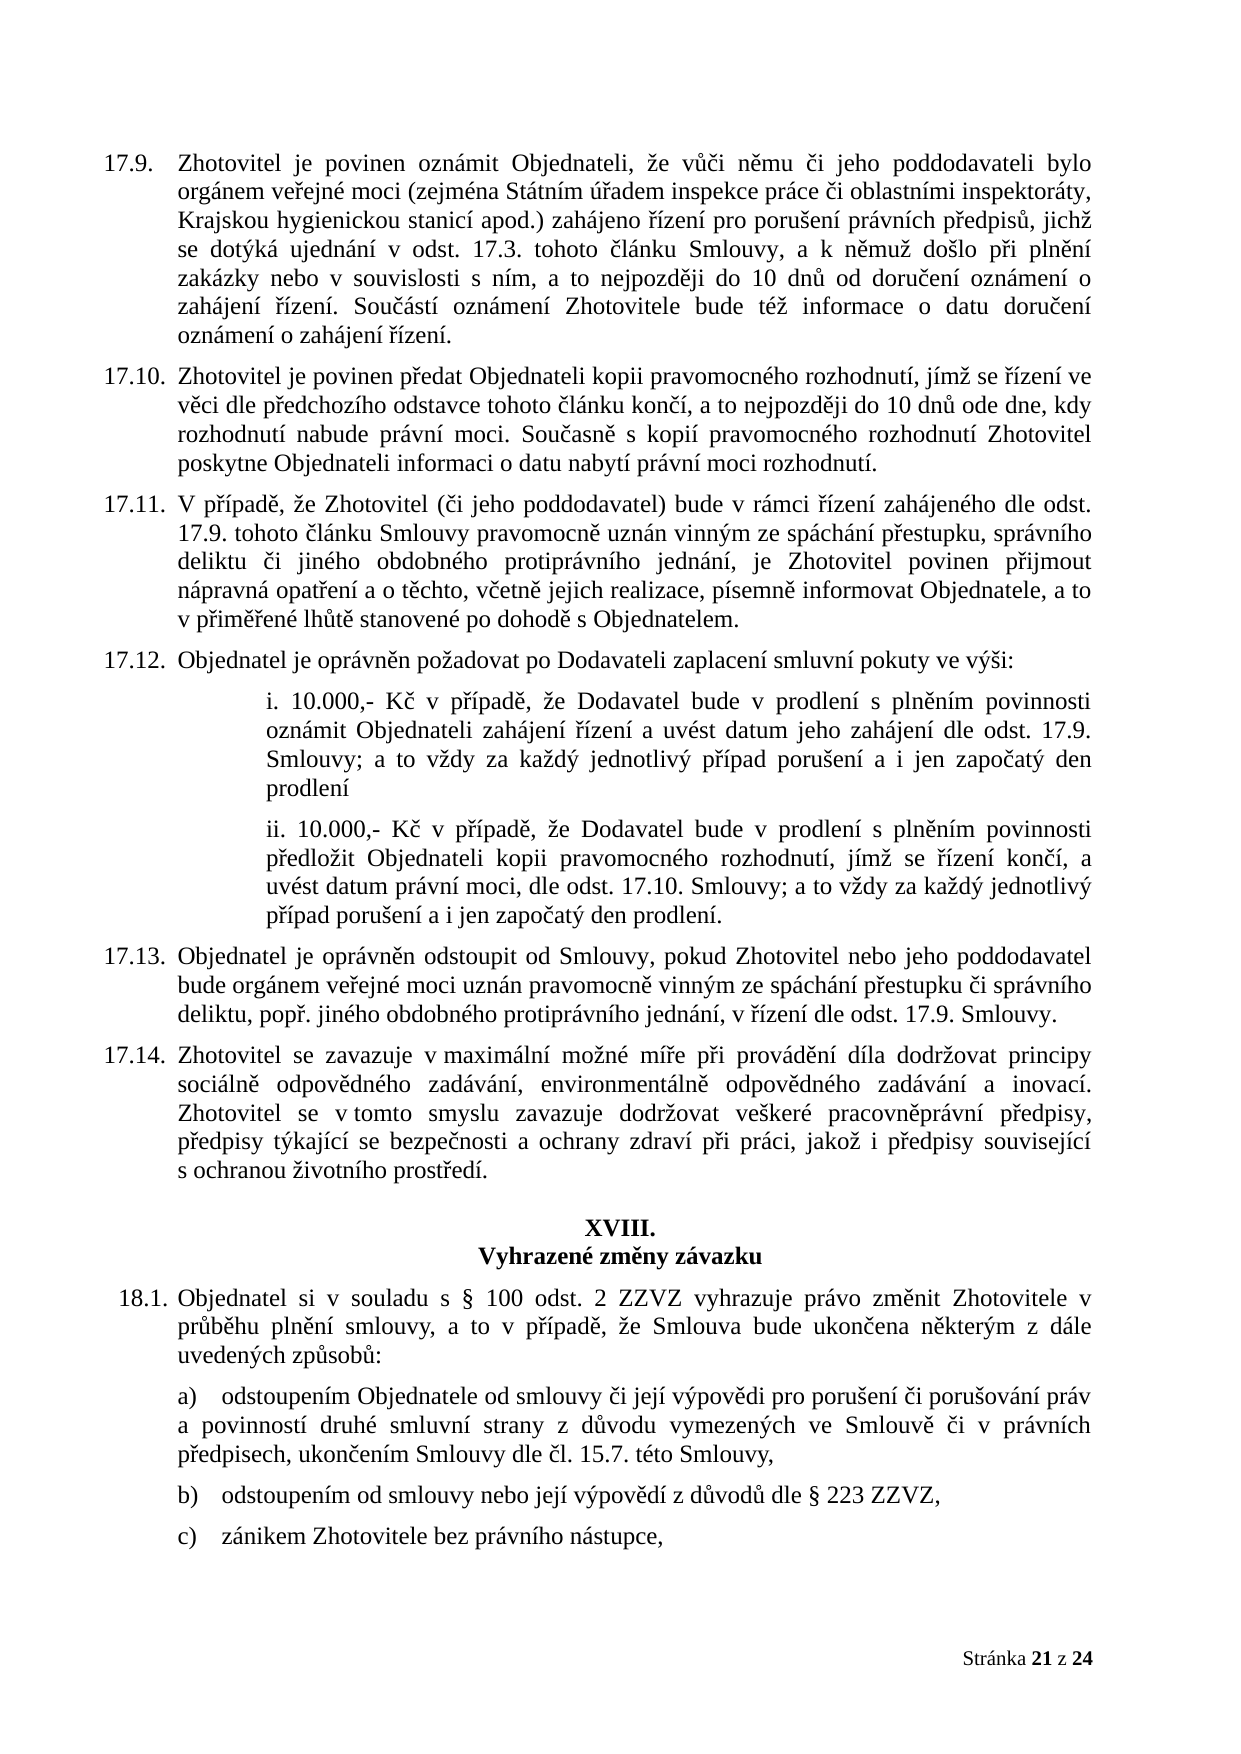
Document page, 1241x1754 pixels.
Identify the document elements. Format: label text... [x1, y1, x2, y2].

list V případě, že Zhotovitel (či jeho poddodavatel) bude v rámci řízení zahájeného dle odst. 17.9. tohoto článku Smlouvy pravomocně uznán vinným ze spáchání přestupku, správního deliktu či jiného obdobného protiprávního jednání, je Zhotovitel povinen přijmout nápravná opatření a o těchto, včetně jejich realizace, písemně informovat Objednatele, a to v přiměřené lhůtě stanovené po dohodě s Objednatelem. [103, 489, 1093, 633]
text ii. 10.000,- Kč v případě, že Dodavatel bude v prodlení s plněním povinnosti předložit Objednateli kopii pravomocného rozhodnutí, jímž se řízení končí, a uvést datum právní moci, dle odst. 17.10. Smlouvy; a to vždy za každý jednotlivý případ porušení a i jen započatý den prodlení. [266, 814, 1093, 929]
list Zhotovitel je povinen oznámit Objednateli, že vůči němu či jeho poddodavateli bylo orgánem veřejné moci (zejména Státním úřadem inspekce práce či oblastními inspektoráty, Krajskou hygienickou stanicí apod.) zahájeno řízení pro porušení právních předpisů, jichž se dotýká ujednání v odst. 17.3. tohoto článku Smlouvy, a k němuž došlo při plnění zakázky nebo v souvislosti s ním, a to nejpozději do 10 dnů od doručení oznámení o zahájení řízení. Součástí oznámení Zhotovitele bude též informace o datu doručení oznámení o zahájení řízení. [103, 148, 1093, 349]
list Zhotovitel je povinen předat Objednateli kopii pravomocného rozhodnutí, jímž se řízení ve věci dle předchozího odstavce tohoto článku končí, a to nejpozději do 10 dnů ode dne, kdy rozhodnutí nabude právní moci. Současně s kopií pravomocného rozhodnutí Zhotovitel poskytne Objednateli informaci o datu nabytí právní moci rozhodnutí. [103, 361, 1093, 476]
list 18.1. Objednatel si v souladu s § 100 odst. 2 ZZVZ vyhrazuje právo změnit Zhotovitele v průběhu plnění smlouvy, a to v případě, že Smlouva bude ukončena některým z dále uvedených způsobů: [118, 1283, 1093, 1369]
text i. 10.000,- Kč v případě, že Dodavatel bude v prodlení s plněním povinnosti oznámit Objednateli zahájení řízení a uvést datum jeho zahájení dle odst. 17.9. Smlouvy; a to vždy za každý jednotlivý případ porušení a i jen započatý den prodlení [266, 686, 1093, 801]
text Vyhrazené změny závazku [148, 1241, 1093, 1270]
list Zhotovitel se zavazuje v maximální možné míře při provádění díla dodržovat principy sociálně odpovědného zadávání, environmentálně odpovědného zadávání a inovací. Zhotovitel se v tomto smyslu zavazuje dodržovat veškeré pracovněprávní předpisy, předpisy týkající se bezpečnosti a ochrany zdraví při práci, jakož i předpisy související s ochranou životního prostředí. [103, 1040, 1093, 1184]
list b) odstoupením od smlouvy nebo její výpovědí z důvodů dle § 223 ZZVZ, [177, 1480, 1093, 1509]
list c) zánikem Zhotovitele bez právního nástupce, [177, 1521, 1093, 1550]
list Objednatel je oprávněn odstoupit od Smlouvy, pokud Zhotovitel nebo jeho poddodavatel bude orgánem veřejné moci uznán pravomocně vinným ze spáchání přestupku či správního deliktu, popř. jiného obdobného protiprávního jednání, v řízení dle odst. 17.9. Smlouvy. [103, 941, 1093, 1028]
list Objednatel je oprávněn požadovat po Dodavateli zaplacení smluvní pokuty ve výši: [103, 645, 1093, 674]
list a) odstoupením Objednatele od smlouvy či její výpovědi pro porušení či porušování práv a povinností druhé smluvní strany z důvodu vymezených ve Smlouvě či v právních předpisech, ukončením Smlouvy dle čl. 15.7. této Smlouvy, [177, 1381, 1093, 1468]
text XVIII. [148, 1213, 1093, 1241]
